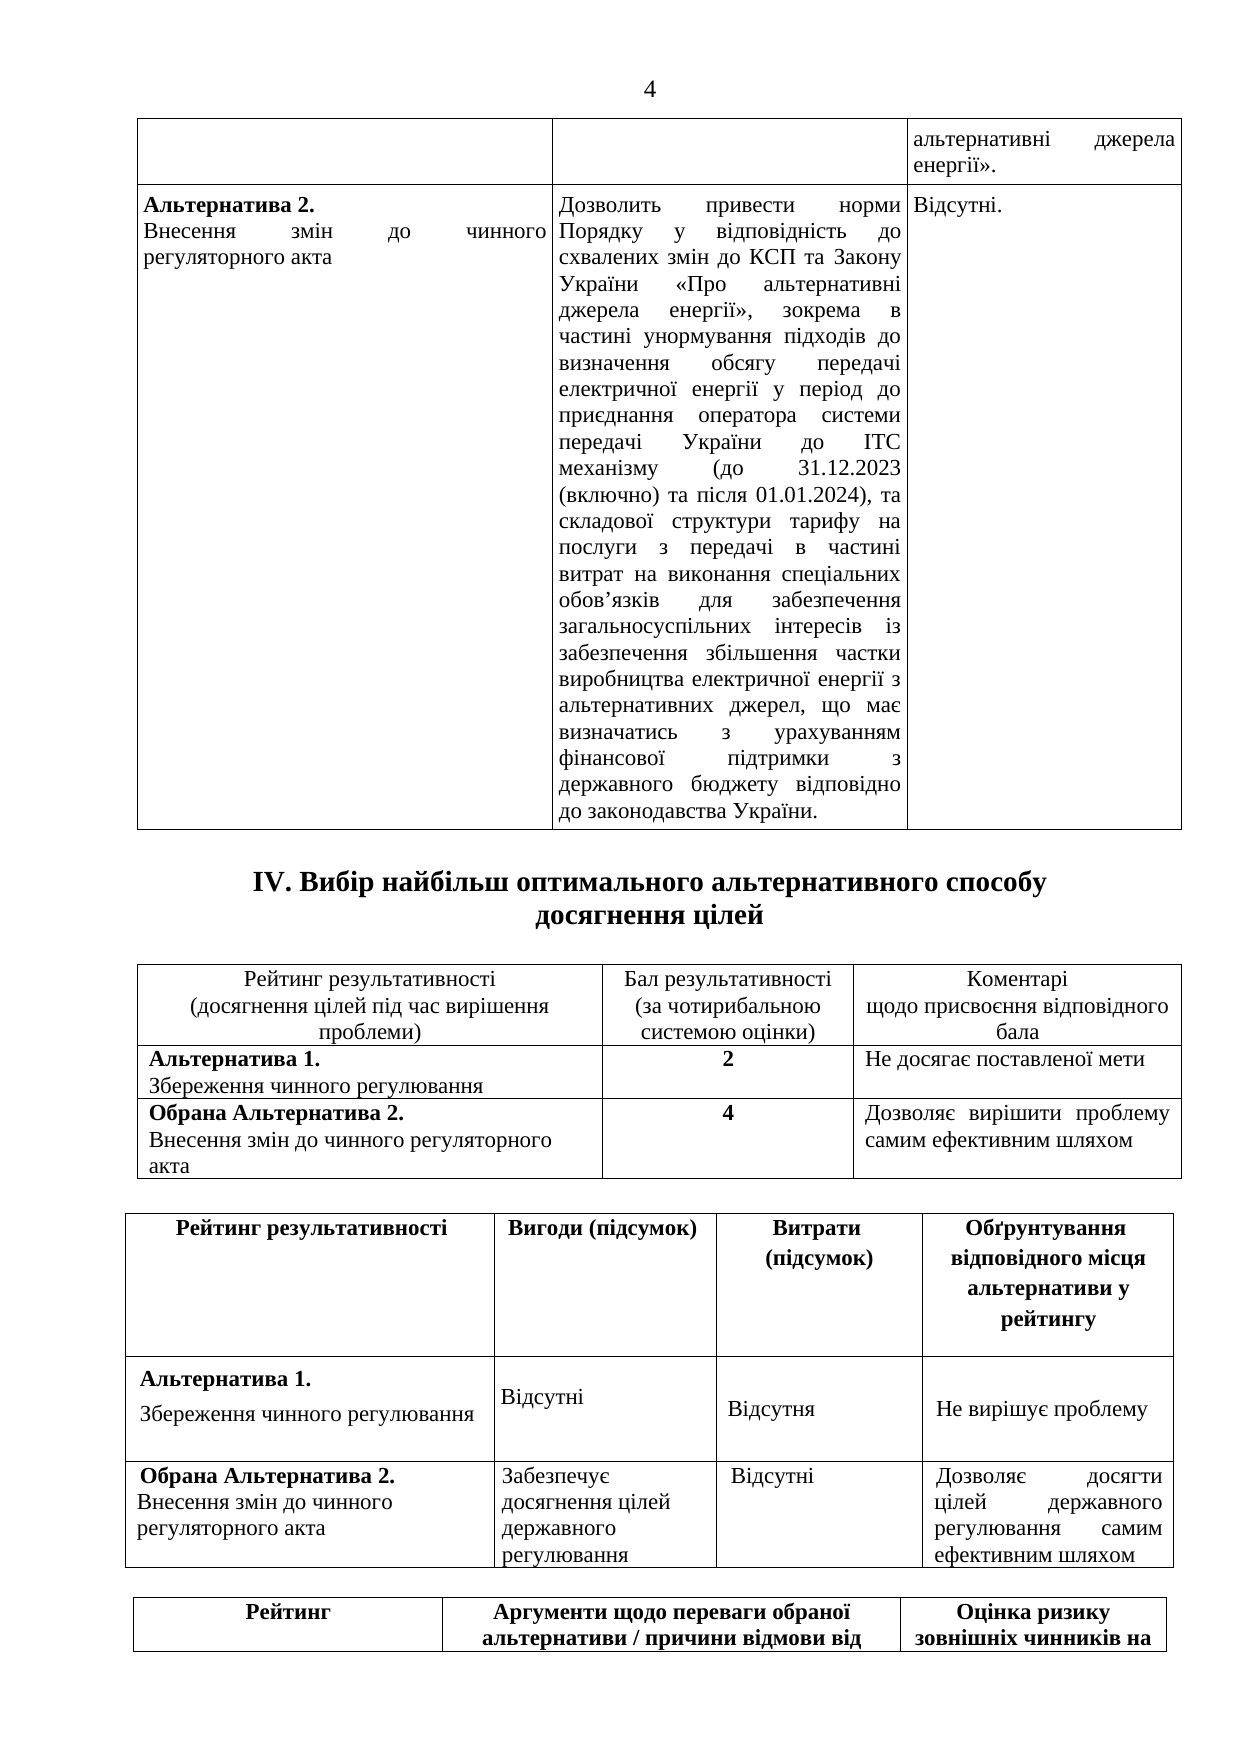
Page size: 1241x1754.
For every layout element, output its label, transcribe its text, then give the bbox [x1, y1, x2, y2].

table_cell Забезпечує досягнення цілей державного регулювання [495, 1462, 716, 1567]
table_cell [553, 119, 907, 184]
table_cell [908, 119, 1181, 184]
table_cell Відсутні [717, 1462, 922, 1567]
table_cell Обрана Альтернатива 2. Внесення змін до чинного регуляторного акта [138, 1099, 602, 1178]
table_header Вигоди (підсумок) [495, 1214, 716, 1356]
table_cell Дозволить привести норми Порядку у відповідність до схвалених змін до КСП та Закону України «Про альтернативні джерела енергії», зокрема в частині унормування підходів до визначення обсягу передачі електричної енергії у період до приєднання оператора системи передачі України до ІТС механізму (до 31.12.2023 (включно) та після 01.01.2024), та складової структури тарифу на послуги з передачі в частині витрат на виконання спеціальних обов’язків для забезпечення загальносуспільних інтересів із забезпечення збільшення частки виробництва електричної енергії з альтернативних джерел, що має визначатись з урахуванням фінансової підтримки з державного бюджету відповідно до законодавства України. [553, 185, 907, 829]
table_cell Дозволяє досягти цілей державного регулювання самим ефективним шляхом [923, 1462, 1173, 1567]
table_cell Відсутні. [908, 185, 1181, 829]
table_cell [138, 119, 552, 184]
table_cell Обрана Альтернатива 2. Внесення змін до чинного регуляторного акта [126, 1462, 494, 1567]
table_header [443, 1598, 900, 1651]
table_cell Відсутні [495, 1357, 716, 1461]
table_cell Не досягає поставленої мети [854, 1046, 1181, 1098]
table_header Рейтинг результативності [126, 1214, 494, 1356]
table_cell Альтернатива 1. Збереження чинного регулювання [126, 1357, 494, 1461]
table_cell Альтернатива 1. Збереження чинного регулювання [138, 1046, 602, 1098]
table_header Рейтинг [134, 1598, 442, 1651]
text IV. Вибір найбільш оптимального альтернативного способу досягнення цілей [148, 864, 1152, 931]
table_cell Не вирішує проблему [923, 1357, 1173, 1461]
table_cell 4 [603, 1099, 853, 1178]
table_header Коментарі щодо присвоєння відповідного бала [854, 965, 1181, 1044]
table_header Рейтинг результативності (досягнення цілей під час вирішення проблеми) [138, 965, 602, 1044]
table_cell 2 [603, 1046, 853, 1098]
table_header Бал результативності (за чотирибальною системою оцінки) [603, 965, 853, 1044]
table_cell Дозволяє вирішити проблему самим ефективним шляхом [854, 1099, 1181, 1178]
table_cell Відсутня [717, 1357, 922, 1461]
table_header Витрати (підсумок) [717, 1214, 922, 1356]
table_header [901, 1598, 1166, 1651]
table_cell Альтернатива 2. Внесення змін до чинного регуляторного акта [138, 185, 552, 829]
table_header Обґрунтування відповідного місця альтернативи у рейтингу [923, 1214, 1173, 1356]
